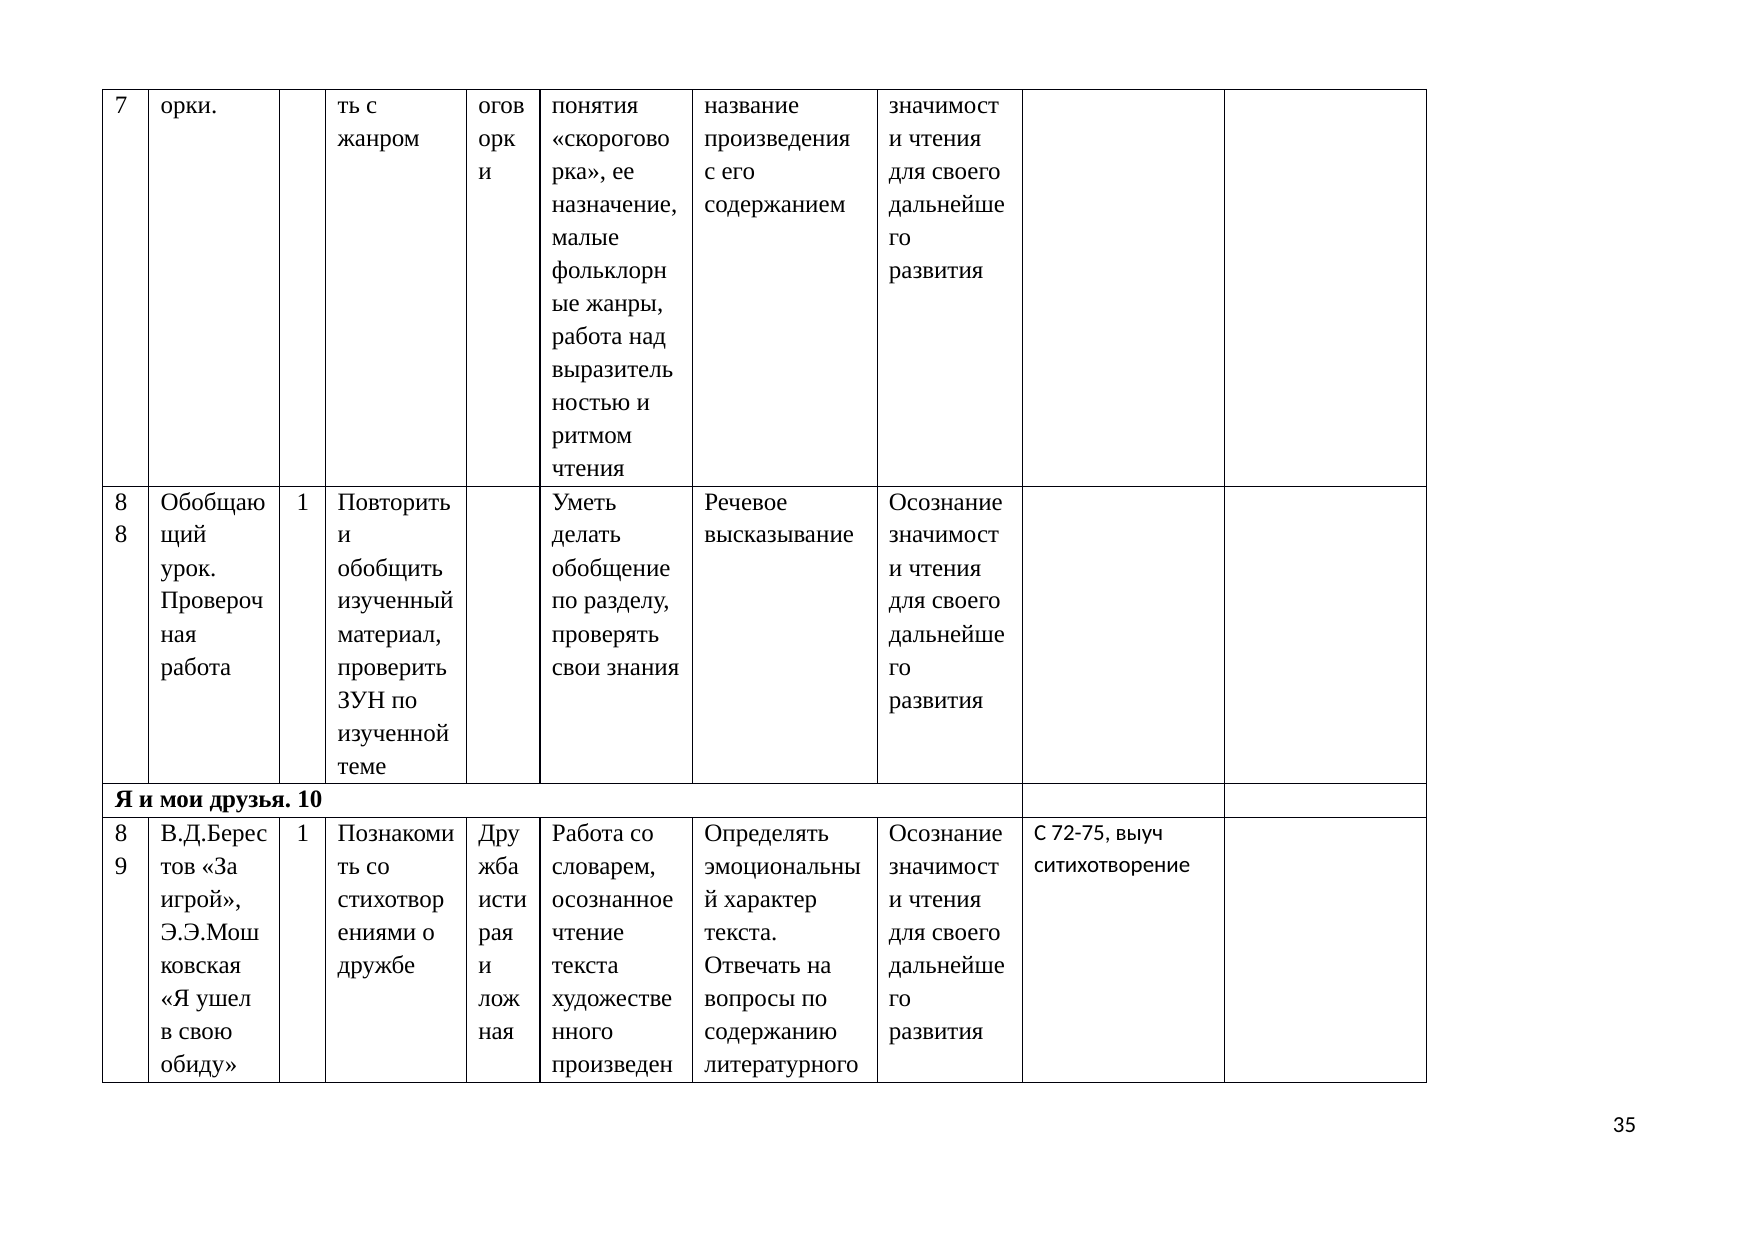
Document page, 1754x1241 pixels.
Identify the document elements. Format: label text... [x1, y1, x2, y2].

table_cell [878, 90, 1022, 486]
table_cell 87 [103, 90, 148, 486]
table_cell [541, 818, 692, 1082]
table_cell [467, 818, 539, 1082]
table_cell [1023, 487, 1224, 783]
table_cell Обобщающий урок. Проверочная работа [149, 487, 279, 783]
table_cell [693, 818, 877, 1082]
table_cell [1225, 784, 1426, 817]
table_cell [1023, 784, 1224, 817]
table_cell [149, 818, 279, 1082]
table_cell скороговорки [467, 90, 539, 486]
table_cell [326, 90, 466, 486]
table_cell Я и мои друзья. 10 [103, 784, 1022, 817]
table_cell Речевое высказывание [693, 487, 877, 783]
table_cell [326, 818, 466, 1082]
table_cell 89 [103, 818, 148, 1082]
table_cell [693, 90, 877, 486]
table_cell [878, 818, 1022, 1082]
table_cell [541, 90, 692, 486]
table_cell 1 [280, 487, 325, 783]
table_cell 1 [280, 90, 325, 486]
table_cell [467, 487, 539, 783]
table_cell Уметь делать обобщение по разделу, проверять свои знания [541, 487, 692, 783]
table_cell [1023, 818, 1224, 1082]
table_cell 88 [103, 487, 148, 783]
table_cell Скороговорки. [149, 90, 279, 486]
table_cell 1 [280, 818, 325, 1082]
table_cell [1225, 818, 1426, 1082]
table_cell Повторить и обобщить изученный материал, проверить ЗУН по изученной теме [326, 487, 466, 783]
table_cell Осознание значимости чтения для своего дальнейшего развития [878, 487, 1022, 783]
table_cell [1225, 487, 1426, 783]
table_cell [1225, 90, 1426, 486]
table_cell [1023, 90, 1224, 486]
